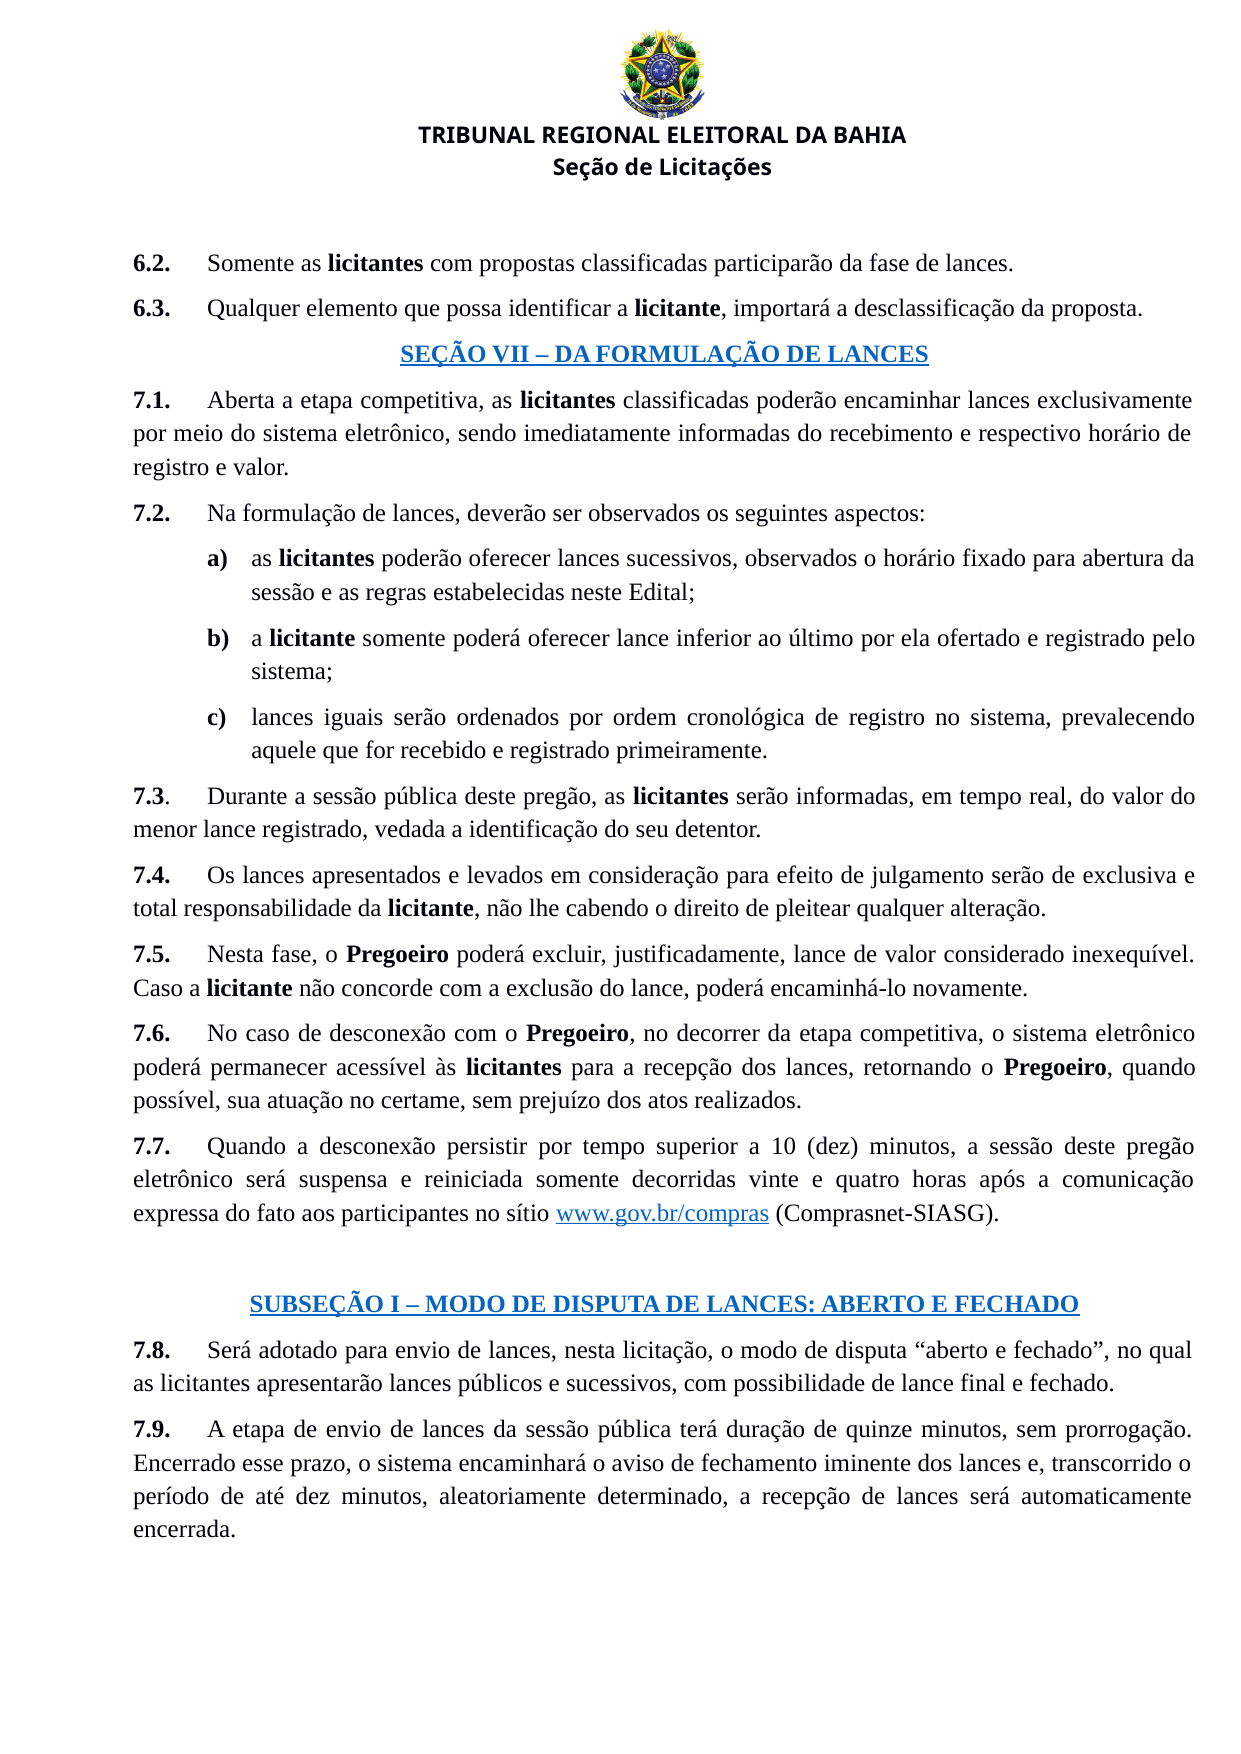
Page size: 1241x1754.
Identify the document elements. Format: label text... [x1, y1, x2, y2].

text 7.5. Nesta fase, o Pregoeiro poderá excluir, justificadamente, lance de valor considerado inexequível. Caso a licitante não concorde com a exclusão do lance, poderá encaminhá-lo novamente. [133, 936, 1196, 1003]
text a) as licitantes poderão oferecer lances sucessivos, observados o horário fixado para abertura da sessão e as regras estabelecidas neste Edital; [207, 540, 1196, 607]
text 7.3. Durante a sessão pública deste pregão, as licitantes serão informadas, em tempo real, do valor do menor lance registrado, vedada a identificação do seu detentor. [133, 778, 1196, 844]
text 7.7. Quando a desconexão persistir por tempo superior a 10 (dez) minutos, a sessão deste pregão eletrônico será suspensa e reiniciada somente decorridas vinte e quatro horas após a comunicação expressa do fato aos participantes no sítio www.gov.br/compras (Comprasnet-SIASG). [133, 1128, 1196, 1228]
text 6.2. Somente as licitantes com propostas classificadas participarão da fase de lances. [133, 244, 1196, 278]
text 7.9. A etapa de envio de lances da sessão pública terá duração de quinze minutos, sem prorrogação. Encerrado esse prazo, o sistema encaminhará o aviso de fechamento iminente dos lances e, transcorrido o período de até dez minutos, aleatoriamente determinado, a recepção de lances será automaticamente encerrada. [133, 1411, 1193, 1544]
text 7.8. Será adotado para envio de lances, nesta licitação, o modo de disputa “aberto e fechado”, no qual as licitantes apresentarão lances públicos e sucessivos, com possibilidade de lance final e fechado. [133, 1332, 1193, 1398]
text 6.3. Qualquer elemento que possa identificar a licitante, importará a desclassificação da proposta. [133, 290, 1193, 323]
text SUBSEÇÃO I – MODO DE DISPUTA DE LANCES: ABERTO E FECHADO [133, 1286, 1196, 1319]
text 7.2. Na formulação de lances, deverão ser observados os seguintes aspectos: [133, 494, 1193, 528]
text SEÇÃO VII – DA FORMULAÇÃO DE LANCES [133, 336, 1196, 369]
text 7.1. Aberta a etapa competitiva, as licitantes classificadas poderão encaminhar lances exclusivamente por meio do sistema eletrônico, sendo imediatamente informadas do recebimento e respectivo horário de registro e valor. [133, 382, 1193, 482]
text c) lances iguais serão ordenados por ordem cronológica de registro no sistema, prevalecendo aquele que for recebido e registrado primeiramente. [207, 698, 1196, 765]
text 7.4. Os lances apresentados e levados em consideração para efeito de julgamento serão de exclusiva e total responsabilidade da licitante, não lhe cabendo o direito de pleitear qualquer alteração. [133, 857, 1196, 923]
text 7.6. No caso de desconexão com o Pregoeiro, no decorrer da etapa competitiva, o sistema eletrônico poderá permanecer acessível às licitantes para a recepção dos lances, retornando o Pregoeiro, quando possível, sua atuação no certame, sem prejuízo dos atos realizados. [133, 1015, 1196, 1115]
text b) a licitante somente poderá oferecer lance inferior ao último por ela ofertado e registrado pelo sistema; [207, 619, 1196, 686]
